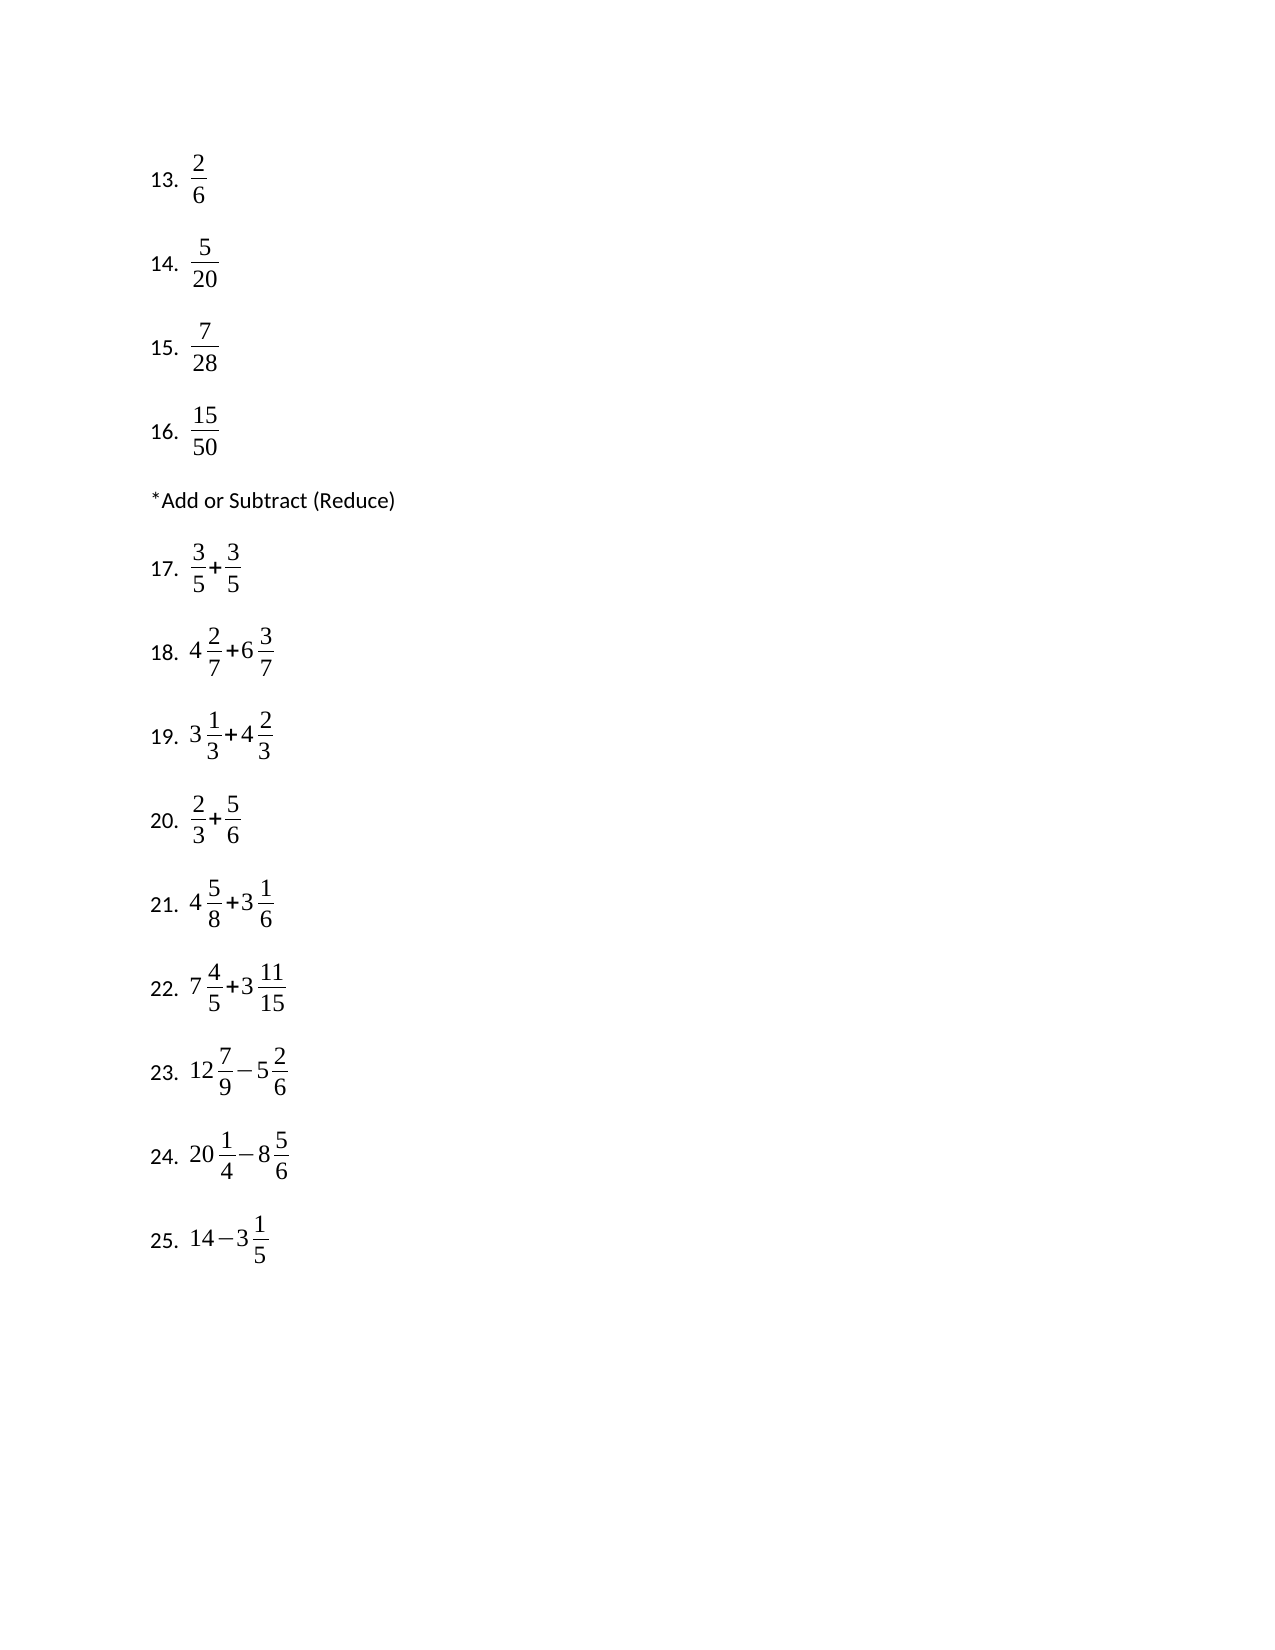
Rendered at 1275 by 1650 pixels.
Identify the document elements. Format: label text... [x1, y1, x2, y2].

text 18. [150, 623, 1125, 682]
text 16. [150, 402, 1125, 461]
text 15. [150, 318, 1125, 377]
text 17. [150, 539, 1125, 598]
text 14. [150, 234, 1125, 293]
text 19. [150, 707, 1125, 766]
text *Add or Subtract (Reduce) [150, 486, 1125, 514]
text 20. [150, 791, 1125, 850]
text 21. [150, 875, 1125, 934]
text 22. [150, 959, 1125, 1018]
text 24. [150, 1127, 1125, 1186]
text 13. [150, 150, 1125, 209]
text 25. [150, 1211, 1125, 1269]
text 23. [150, 1043, 1125, 1102]
